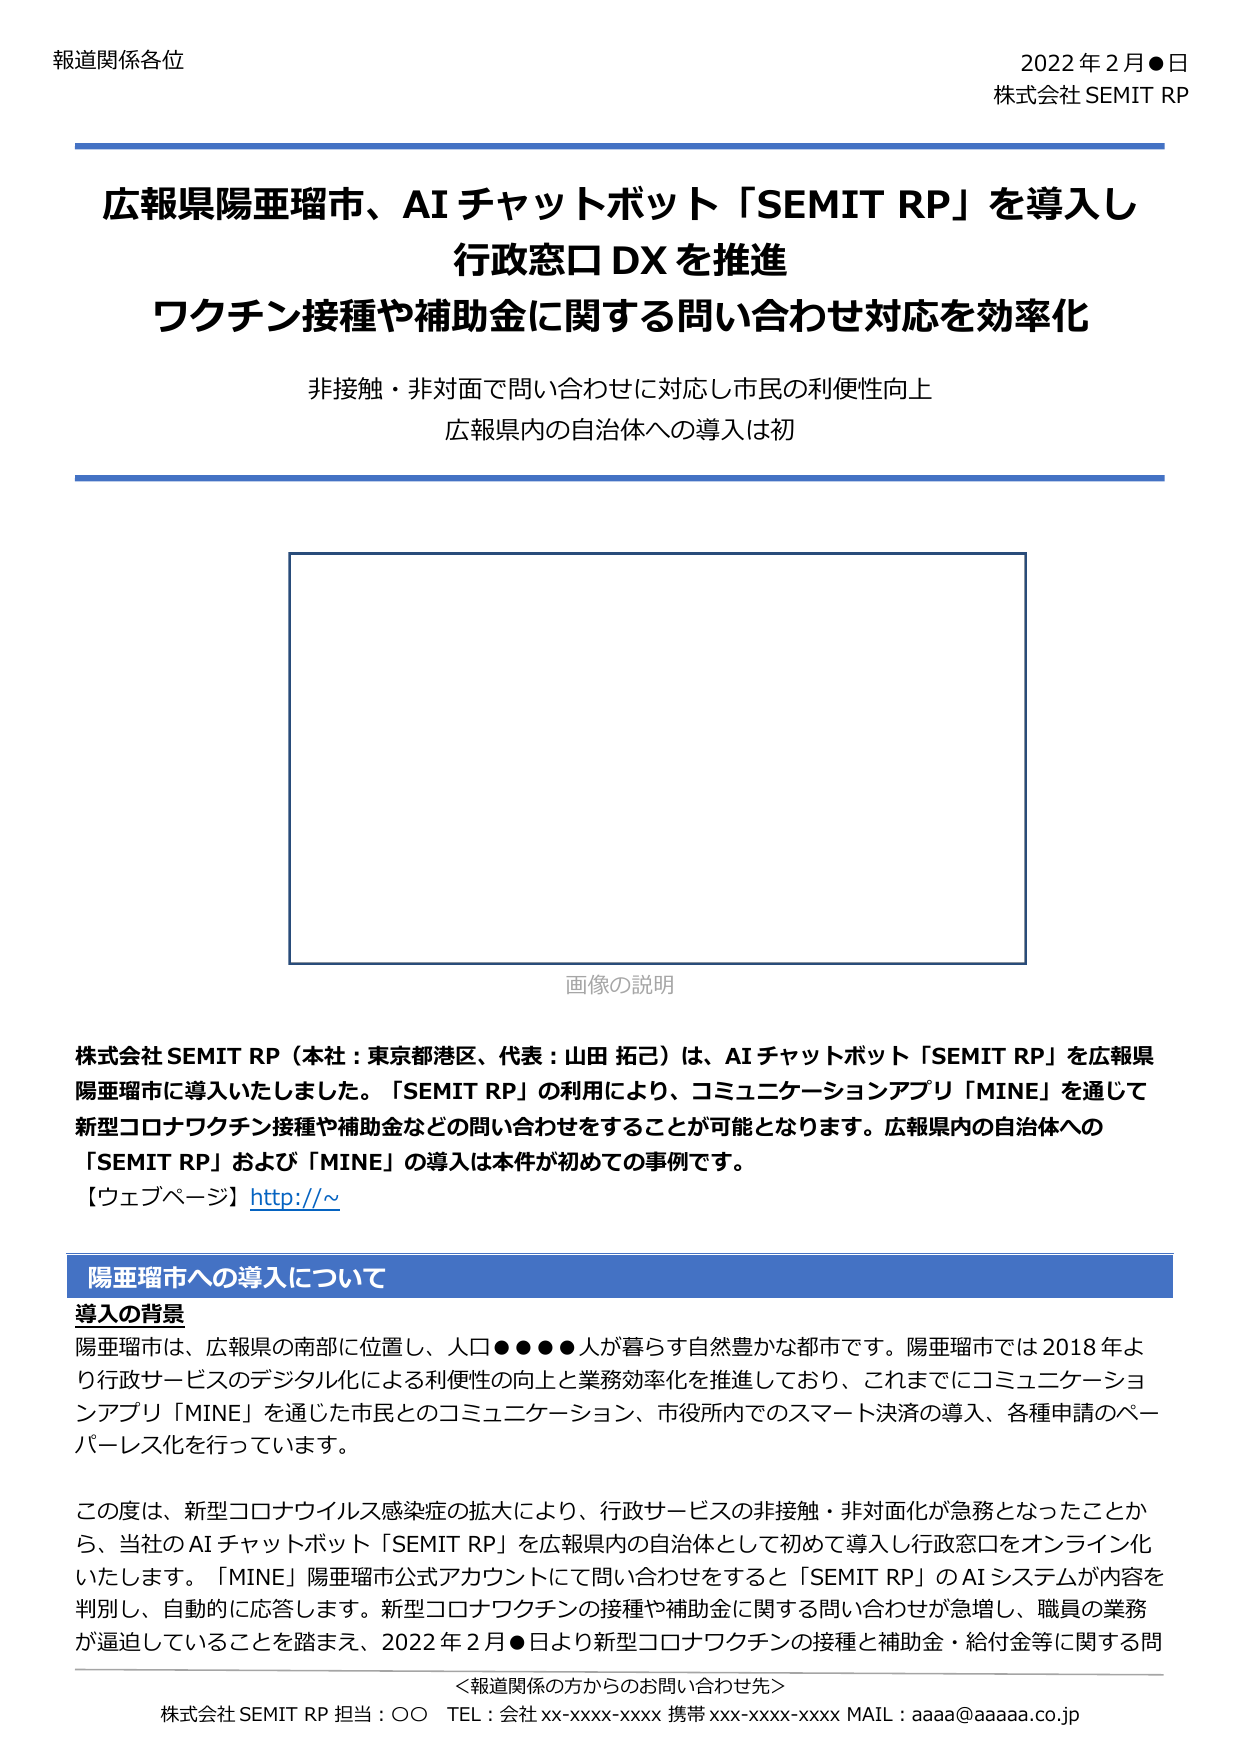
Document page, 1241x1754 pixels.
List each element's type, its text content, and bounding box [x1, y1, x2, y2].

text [75, 1496, 1165, 1660]
text 株式会社SEMIT RP（本社：東京都港区、代表：山田 拓己）は、AIチャットボット「SEMIT RP」を広報県 陽亜瑠市に導入いたしました。「SEMIT RP」の利用により、コミュニケーションアプリ「MINE」を通じて新型コロナワクチン接種や補助金などの問い合わせをすることが可能となります。広報県内の自治体への「SEMIT RP」および「MINE」の導入は本件が初めての事例です。 [75, 1041, 1165, 1180]
text ワクチン接種や補助金に関する問い合わせ対応を効率化 [75, 291, 1165, 347]
text 広報県陽亜瑠市、AIチャットボット「SEMIT RP」を導入し [75, 178, 1165, 235]
text 陽亜瑠市への導入について [67, 1255, 1173, 1298]
text 非接触・非対面で問い合わせに対応し市民の利便性向上 広報県内の自治体への導入は初 [75, 372, 1165, 450]
text 【ウェブページ】http://~ [75, 1183, 1165, 1215]
text 導入の背景 [75, 1299, 1165, 1332]
picture [288, 552, 1027, 965]
text 行政窓口DXを推進 [75, 235, 1165, 291]
text 陽亜瑠市は、広報県の南部に位置し、人口●●●●人が暮らす自然豊かな都市です。陽亜瑠市では2018年より行政サービスのデジタル化による利便性の向上と業務効率化を推進しており、これまでにコミュニケーションアプリ「MINE」を通じた市民とのコミュニケーション、市役所内でのスマート決済の導入、各種申請のペーパーレス化を行っています。 [75, 1332, 1165, 1463]
